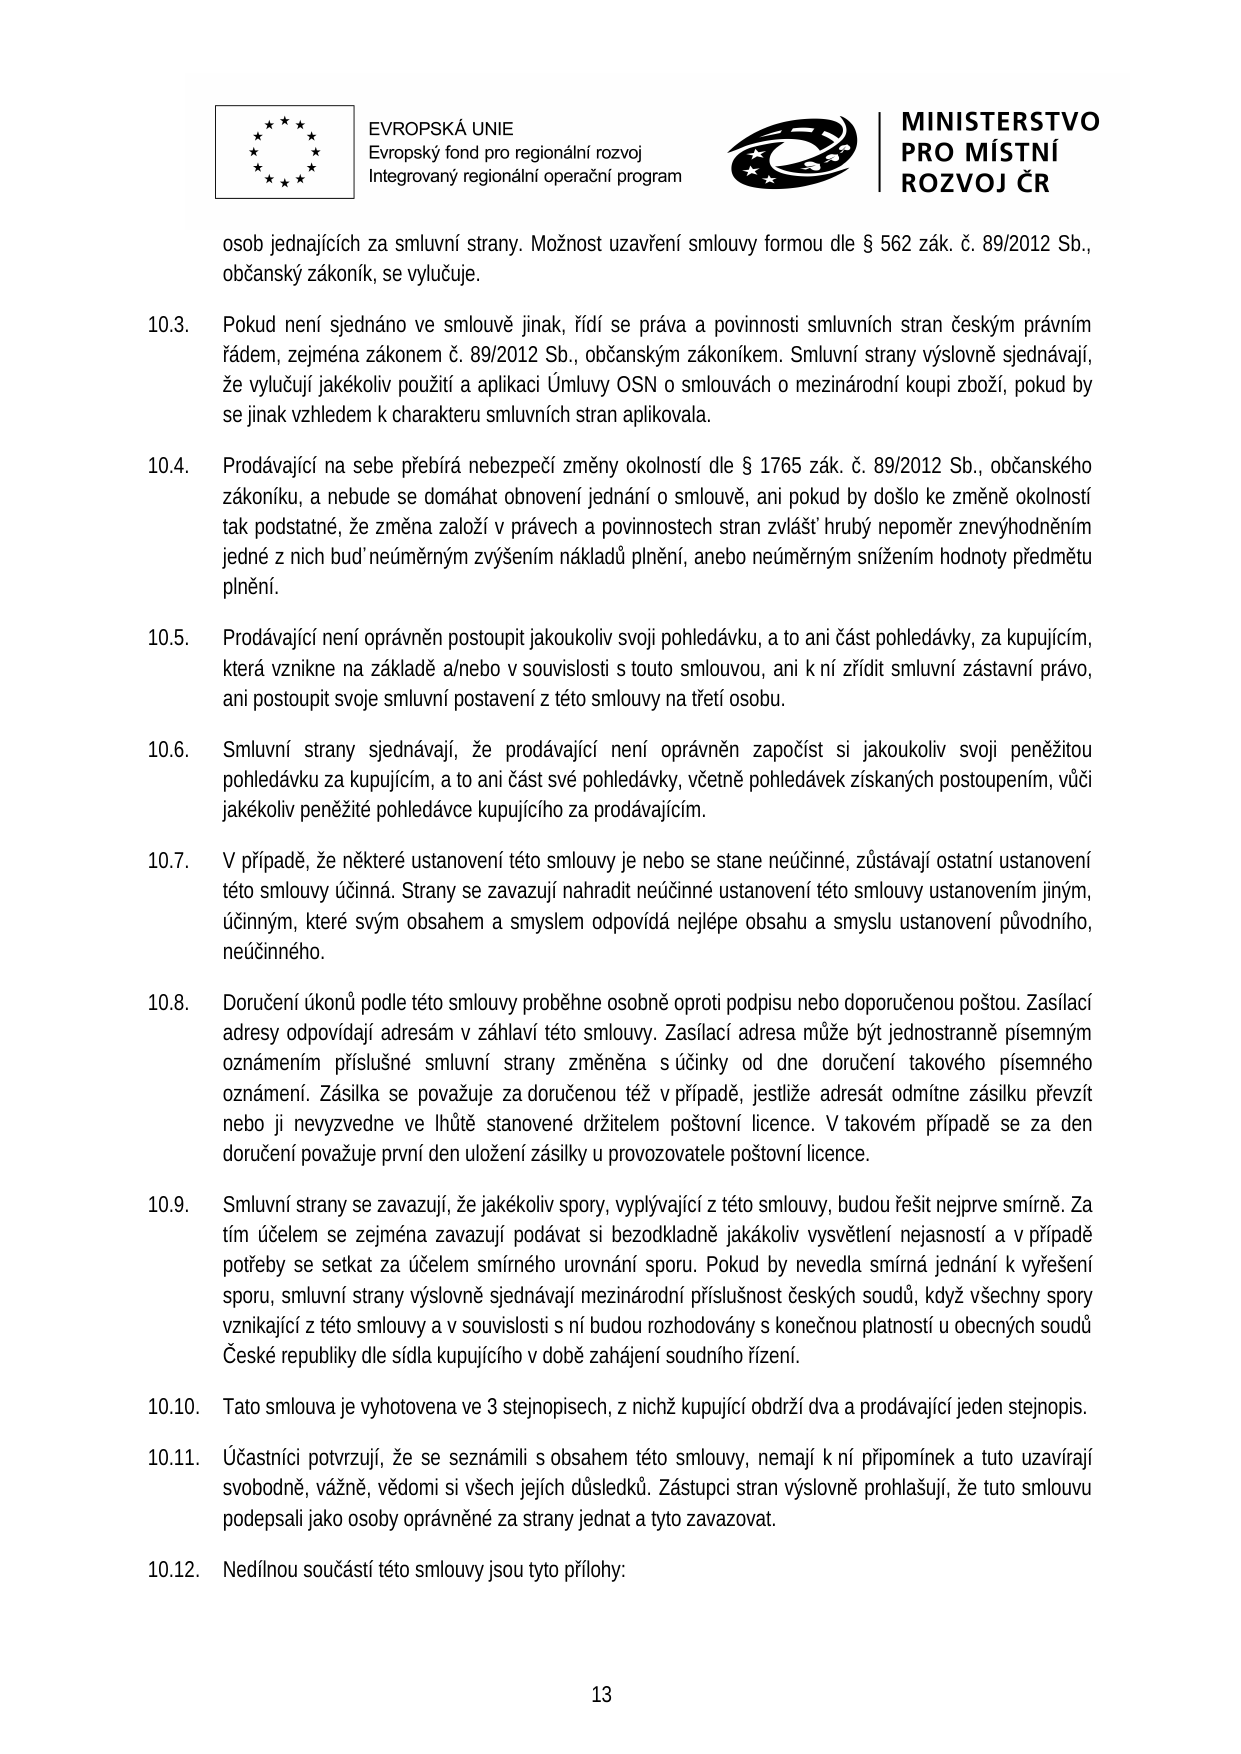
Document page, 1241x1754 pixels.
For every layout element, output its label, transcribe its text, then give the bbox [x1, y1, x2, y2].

list Smluvní strany se zavazují, že jakékoliv spory, vyplývající z této smlouvy, budou řešit nejprve smírně. Za tím účelem se zejména zavazují podávat si bezodkladně jakákoliv vysvětlení nejasností a v případě potřeby se setkat za účelem smírného urovnání sporu. Pokud by nevedla smírná jednání k vyřešení sporu, smluvní strany výslovně sjednávají mezinárodní příslušnost českých soudů, když všechny spory vznikající z této smlouvy a v souvislosti s ní budou rozhodovány s konečnou platností u obecných soudů České republiky dle sídla kupujícího v době zahájení soudního řízení. [148, 1191, 1093, 1368]
list Účastníci potvrzují, že se seznámili s obsahem této smlouvy, nemají k ní připomínek a tuto uzavírají svobodně, vážně, vědomi si všech jejích důsledků. Zástupci stran výslovně prohlašují, že tuto smlouvu podepsali jako osoby oprávněné za strany jednat a tyto zavazovat. [148, 1444, 1093, 1531]
list Smluvní strany sjednávají, že prodávající není oprávněn započíst si jakoukoliv svoji peněžitou pohledávku za kupujícím, a to ani část své pohledávky, včetně pohledávek získaných postoupením, vůči jakékoliv peněžité pohledávce kupujícího za prodávajícím. [148, 736, 1093, 823]
list Nedílnou součástí této smlouvy jsou tyto přílohy: [148, 1556, 1093, 1582]
list Doručení úkonů podle této smlouvy proběhne osobně oproti podpisu nebo doporučenou poštou. Zasílací adresy odpovídají adresám v záhlaví této smlouvy. Zasílací adresa může být jednostranně písemným oznámením příslušné smluvní strany změněna s účinky od dne doručení takového písemného oznámení. Zásilka se považuje za doručenou též v případě, jestliže adresát odmítne zásilku převzít nebo ji nevyzvedne ve lhůtě stanovené držitelem poštovní licence. V takovém případě se za den doručení považuje první den uložení zásilky u provozovatele poštovní licence. [148, 989, 1093, 1166]
list Pokud není sjednáno ve smlouvě jinak, řídí se práva a povinnosti smluvních stran českým právním řádem, zejména zákonem č. 89/2012 Sb., občanským zákoníkem. Smluvní strany výslovně sjednávají, že vylučují jakékoliv použití a aplikaci Úmluvy OSN o smlouvách o mezinárodní koupi zboží, pokud by se jinak vzhledem k charakteru smluvních stran aplikovala. [148, 311, 1093, 428]
list Prodávající není oprávněn postoupit jakoukoliv svoji pohledávku, a to ani část pohledávky, za kupujícím, která vznikne na základě a/nebo v souvislosti s touto smlouvou, ani k ní zřídit smluvní zástavní právo, ani postoupit svoje smluvní postavení z této smlouvy na třetí osobu. [148, 624, 1093, 711]
picture [184, 73, 1130, 230]
list Prodávající na sebe přebírá nebezpečí změny okolností dle § 1765 zák. č. 89/2012 Sb., občanského zákoníku, a nebude se domáhat obnovení jednání o smlouvě, ani pokud by došlo ke změně okolností tak podstatné, že změna založí v právech a povinnostech stran zvlášť hrubý nepoměr znevýhodněním jedné z nich buď neúměrným zvýšením nákladů plnění, anebo neúměrným snížením hodnoty předmětu plnění. [148, 452, 1093, 600]
list Tato smlouva je vyhotovena ve 3 stejnopisech, z nichž kupující obdrží dva a prodávající jeden stejnopis. [148, 1393, 1093, 1419]
list V případě, že některé ustanovení této smlouvy je nebo se stane neúčinné, zůstávají ostatní ustanovení této smlouvy účinná. Strany se zavazují nahradit neúčinné ustanovení této smlouvy ustanovením jiným, účinným, které svým obsahem a smyslem odpovídá nejlépe obsahu a smyslu ustanovení původního, neúčinného. [148, 847, 1093, 964]
